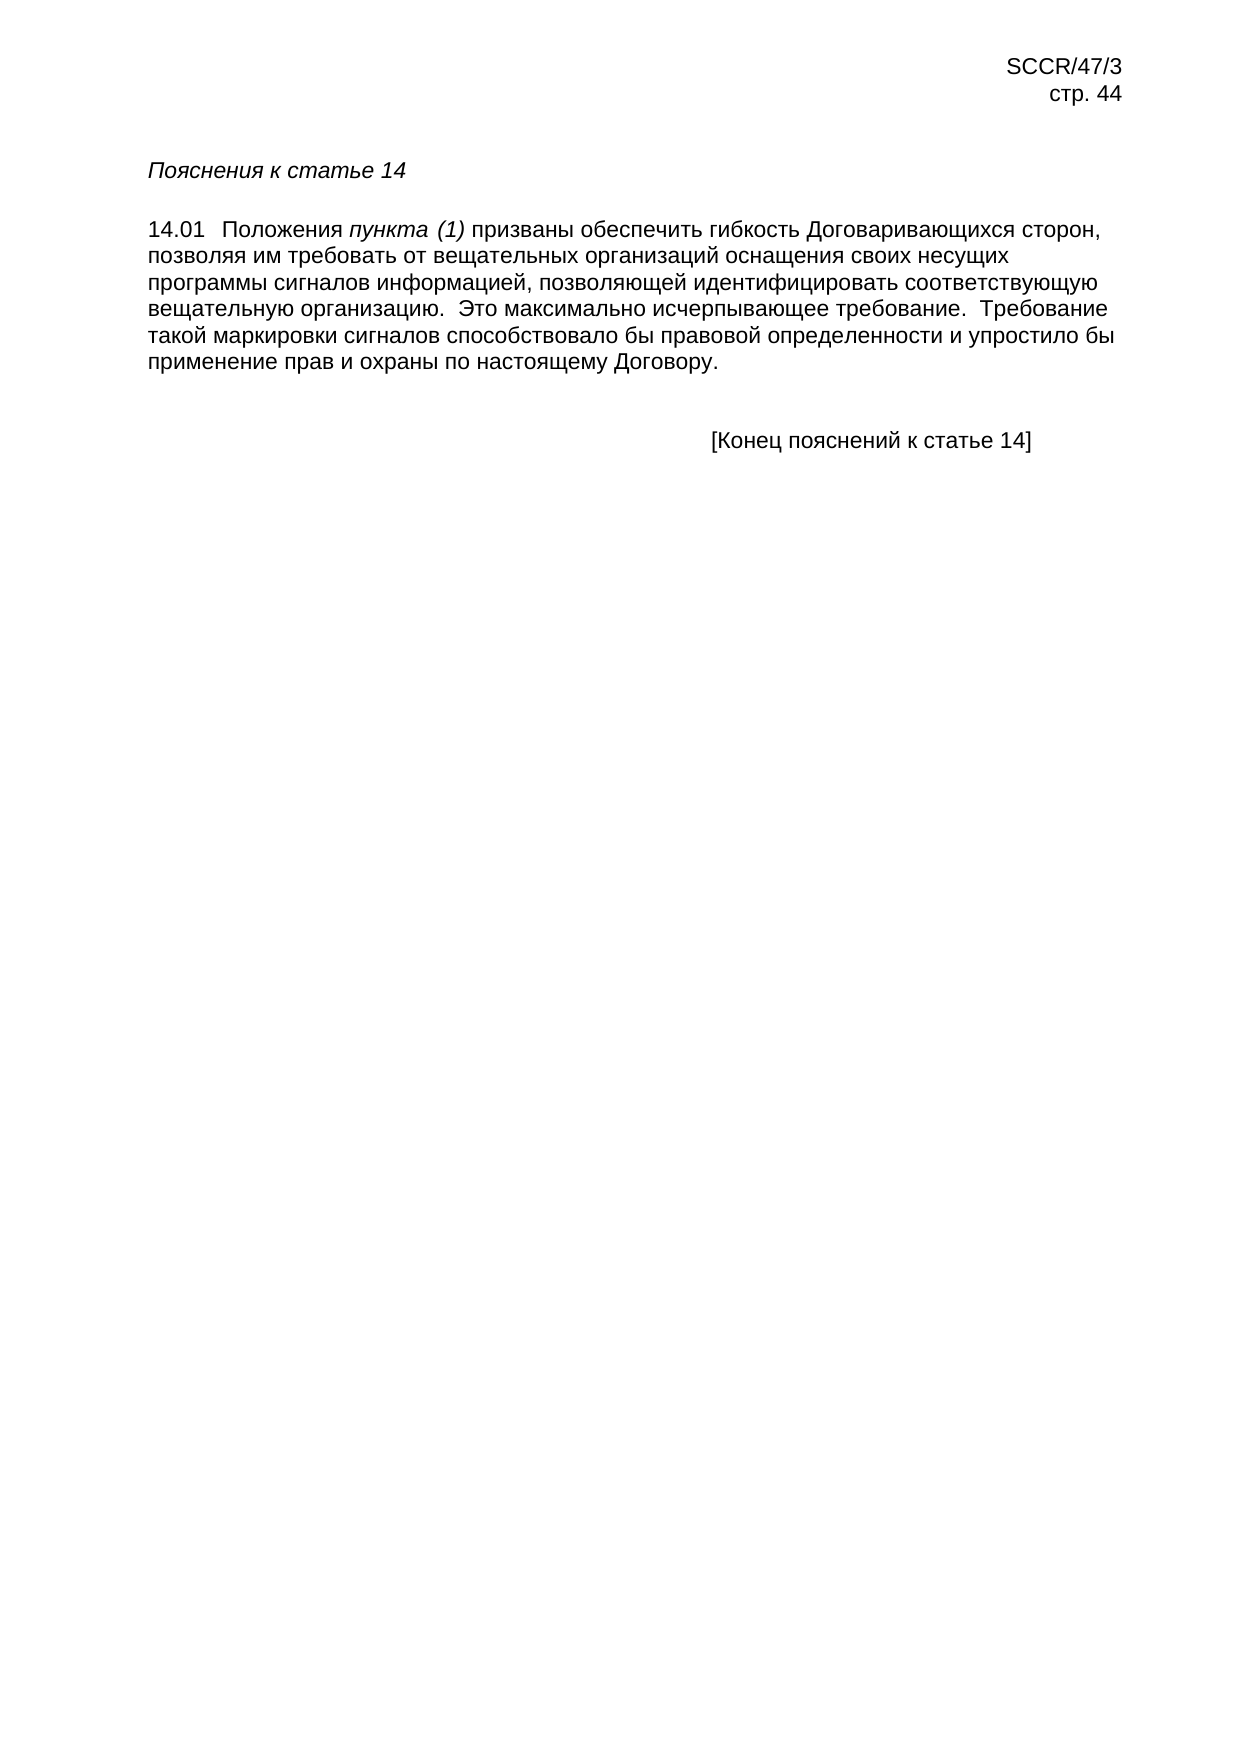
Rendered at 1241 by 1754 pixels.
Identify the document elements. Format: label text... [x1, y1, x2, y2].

text 14.01 Положения пункта (1) призваны обеспечить гибкость Договаривающихся сторон, позволяя им требовать от вещательных организаций оснащения своих несущих программы сигналов информацией, позволяющей идентифицировать соответствующую вещательную организацию. Это максимально исчерпывающее требование. Требование такой маркировки сигналов способствовало бы правовой определенности и упростило бы применение прав и охраны по настоящему Договору. [148, 216, 1122, 374]
text [Конец пояснений к статье 14] [620, 427, 1122, 453]
subtitle Пояснения к статье 14 [148, 157, 1122, 183]
